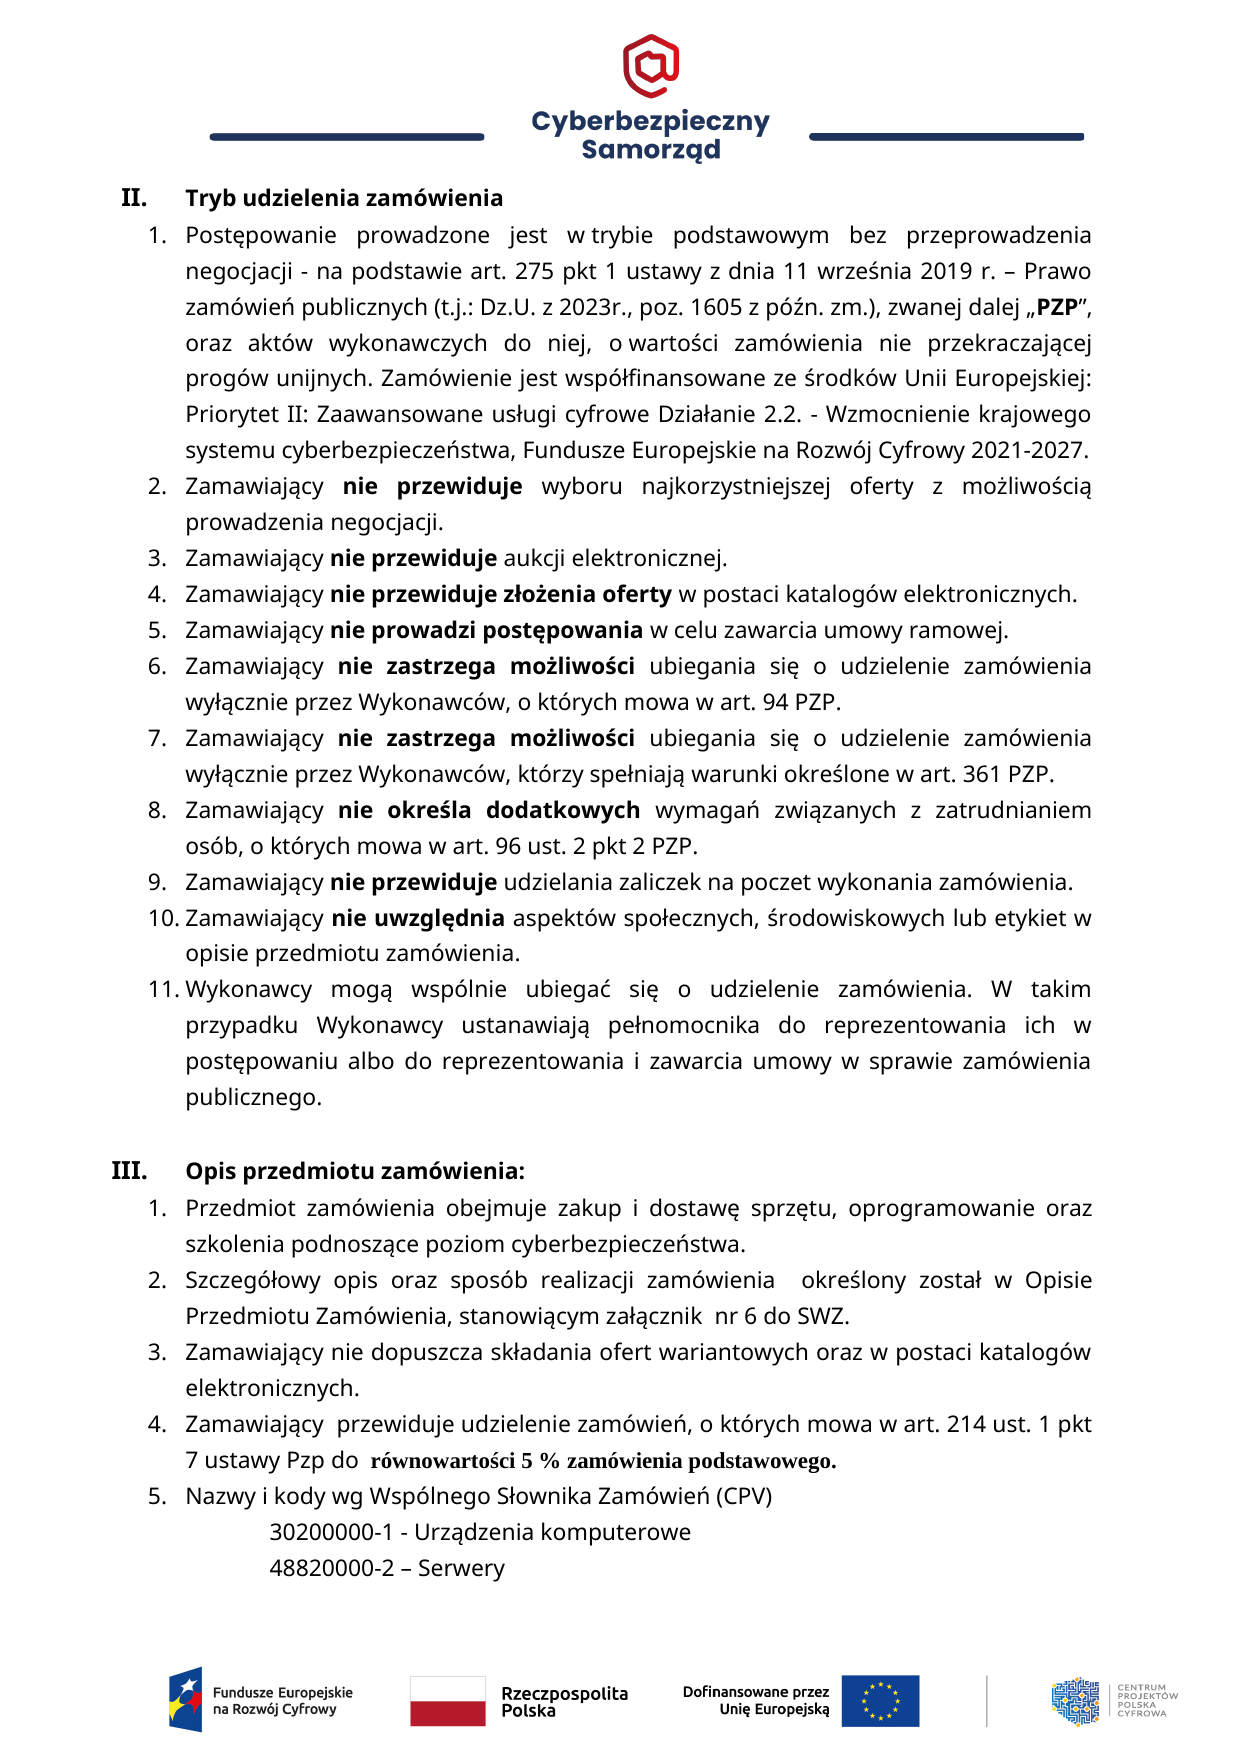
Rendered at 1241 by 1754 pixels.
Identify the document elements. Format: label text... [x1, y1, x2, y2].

list Szczegółowy opis oraz sposób realizacji zamówienia określony został w Opisie Przedmiotu Zamówienia, stanowiącym załącznik nr 6 do SWZ. [148, 1264, 1093, 1331]
list Zamawiający nie przewiduje udzielania zaliczek na poczet wykonania zamówienia. [148, 866, 1093, 897]
picture [209, 133, 485, 141]
list Zamawiający nie dopuszcza składania ofert wariantowych oraz w postaci katalogów elektronicznych. [148, 1336, 1093, 1403]
picture [147, 1644, 1211, 1754]
list Opis przedmiotu zamówienia: [148, 1153, 1093, 1187]
list Nazwy i kody wg Wspólnego Słownika Zamówień (CPV) [148, 1480, 1093, 1511]
list Zamawiający nie przewiduje złożenia oferty w postaci katalogów elektronicznych. [148, 578, 1093, 609]
list Zamawiający nie określa dodatkowych wymagań związanych z zatrudnianiem osób, o których mowa w art. 96 ust. 2 pkt 2 PZP. [148, 794, 1093, 861]
list Przedmiot zamówienia obejmuje zakup i dostawę sprzętu, oprogramowanie oraz szkolenia podnoszące poziom cyberbezpieczeństwa. [148, 1192, 1093, 1259]
list Tryb udzielenia zamówienia [148, 179, 1093, 213]
list Postępowanie prowadzone jest w trybie podstawowym bez przeprowadzenia negocjacji - na podstawie art. 275 pkt 1 ustawy z dnia 11 września 2019 r. – Prawo zamówień publicznych (t.j.: Dz.U. z 2023r., poz. 1605 z późn. zm.), zwanej dalej „PZP”, oraz aktów wykonawczych do niej, o wartości zamówienia nie przekraczającej progów unijnych. Zamówienie jest współfinansowane ze środków Unii Europejskiej: Priorytet II: Zaawansowane usługi cyfrowe Działanie 2.2. - Wzmocnienie krajowego systemu cyberbezpieczeństwa, Fundusze Europejskie na Rozwój Cyfrowy 2021-2027. [148, 219, 1093, 466]
text 30200000-1 - Urządzenia komputerowe [269, 1516, 1093, 1547]
picture [809, 133, 1085, 141]
list Zamawiający nie zastrzega możliwości ubiegania się o udzielenie zamówienia wyłącznie przez Wykonawców, którzy spełniają warunki określone w art. 361 PZP. [148, 722, 1093, 789]
list Zamawiający nie zastrzega możliwości ubiegania się o udzielenie zamówienia wyłącznie przez Wykonawców, o których mowa w art. 94 PZP. [148, 650, 1093, 717]
list Zamawiający przewiduje udzielenie zamówień, o których mowa w art. 214 ust. 1 pkt 7 ustawy Pzp do równowartości 5 % zamówienia podstawowego. [148, 1408, 1093, 1475]
list Wykonawcy mogą wspólnie ubiegać się o udzielenie zamówienia. W takim przypadku Wykonawcy ustanawiają pełnomocnika do reprezentowania ich w postępowaniu albo do reprezentowania i zawarcia umowy w sprawie zamówienia publicznego. [148, 973, 1093, 1112]
list Zamawiający nie prowadzi postępowania w celu zawarcia umowy ramowej. [148, 614, 1093, 645]
text 48820000-2 – Serwery [269, 1552, 1093, 1583]
list Zamawiający nie przewiduje aukcji elektronicznej. [148, 542, 1093, 573]
list Zamawiający nie przewiduje wyboru najkorzystniejszej oferty z możliwością prowadzenia negocjacji. [148, 470, 1093, 537]
list Zamawiający nie uwzględnia aspektów społecznych, środowiskowych lub etykiet w opisie przedmiotu zamówienia. [148, 901, 1093, 969]
picture [532, 34, 770, 164]
